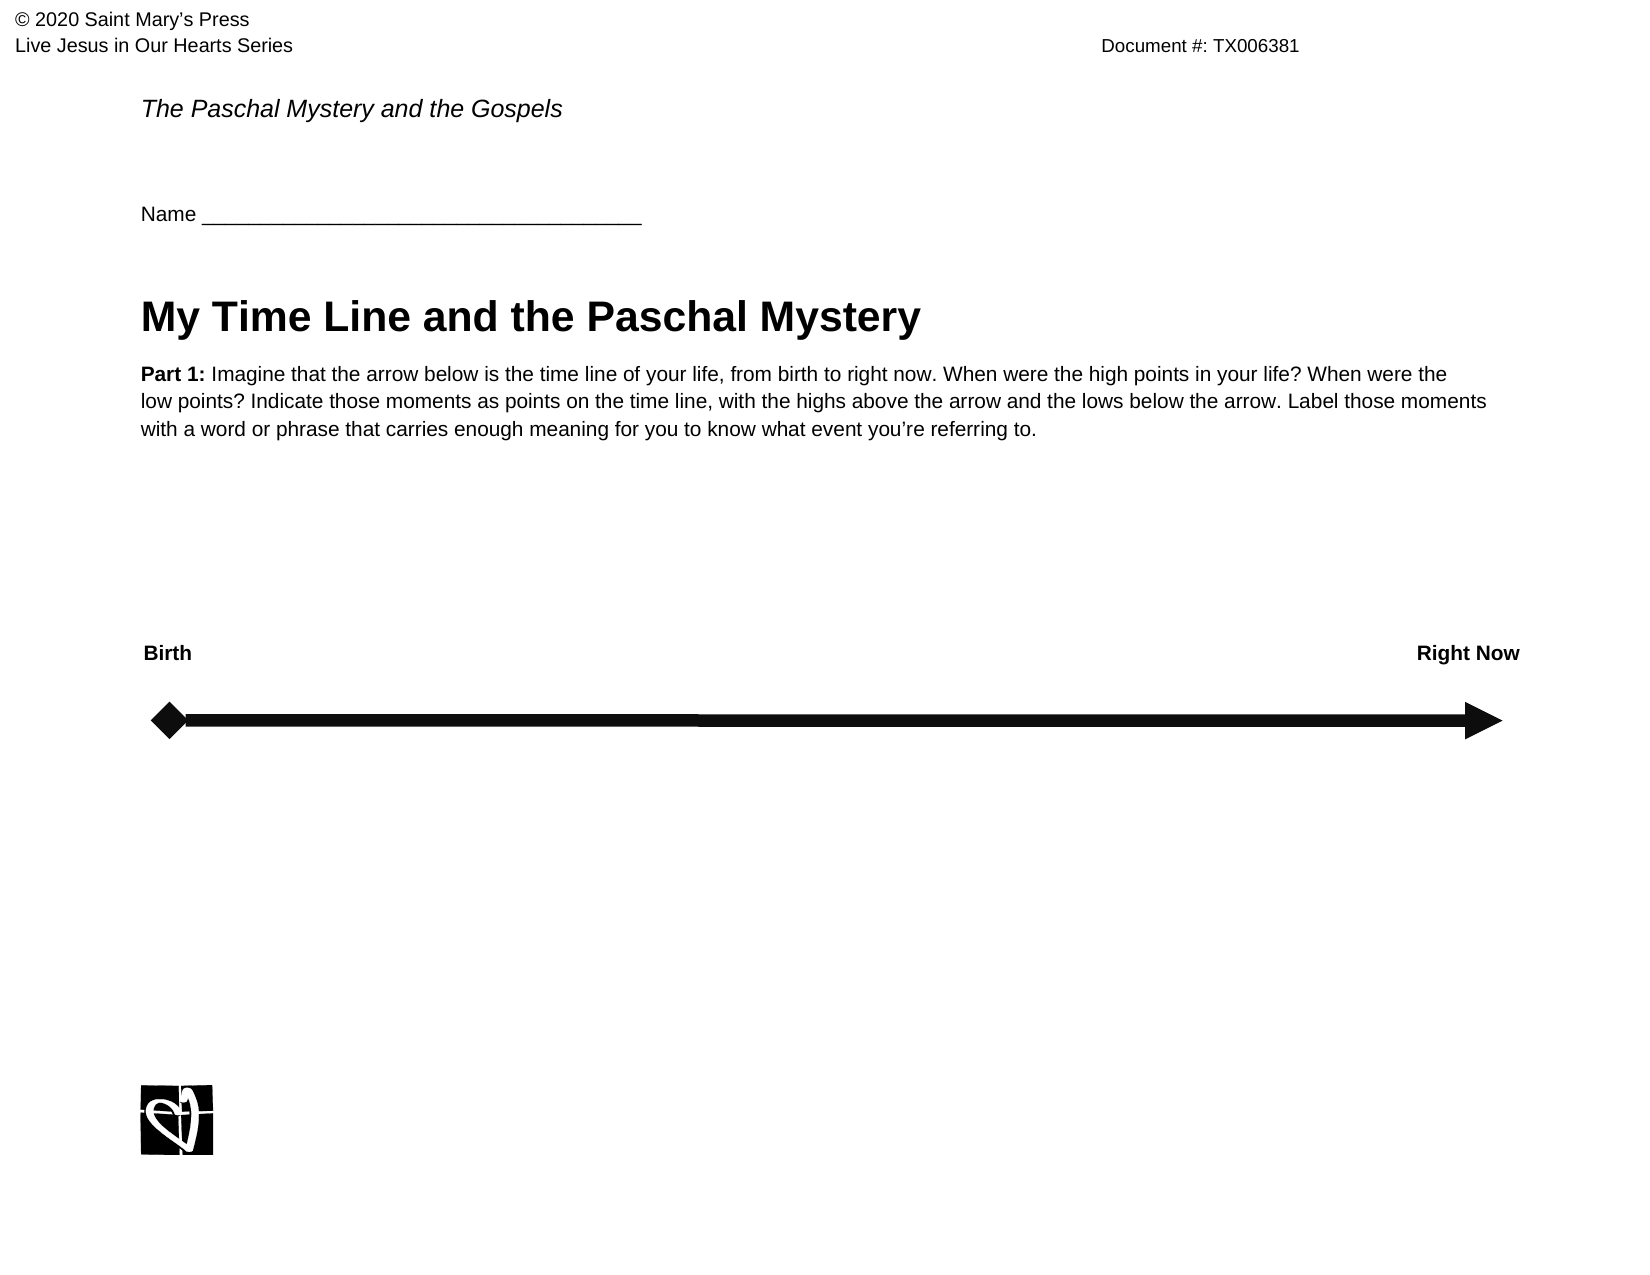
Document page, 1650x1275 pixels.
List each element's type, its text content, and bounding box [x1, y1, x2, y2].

text Part 1: Imagine that the arrow below is the time line of your life, from birth to right now. When were the high points in your life? When were the low points? Indicate those moments as points on the time line, with the highs above the arrow and the lows below the arrow. Label those moments with a word or phrase that carries enough meaning for you to know what event you’re referring to. [141, 361, 1528, 440]
text My Time Line and the Paschal Mystery [141, 292, 1528, 341]
text Name ______________________________________ [141, 202, 1528, 226]
